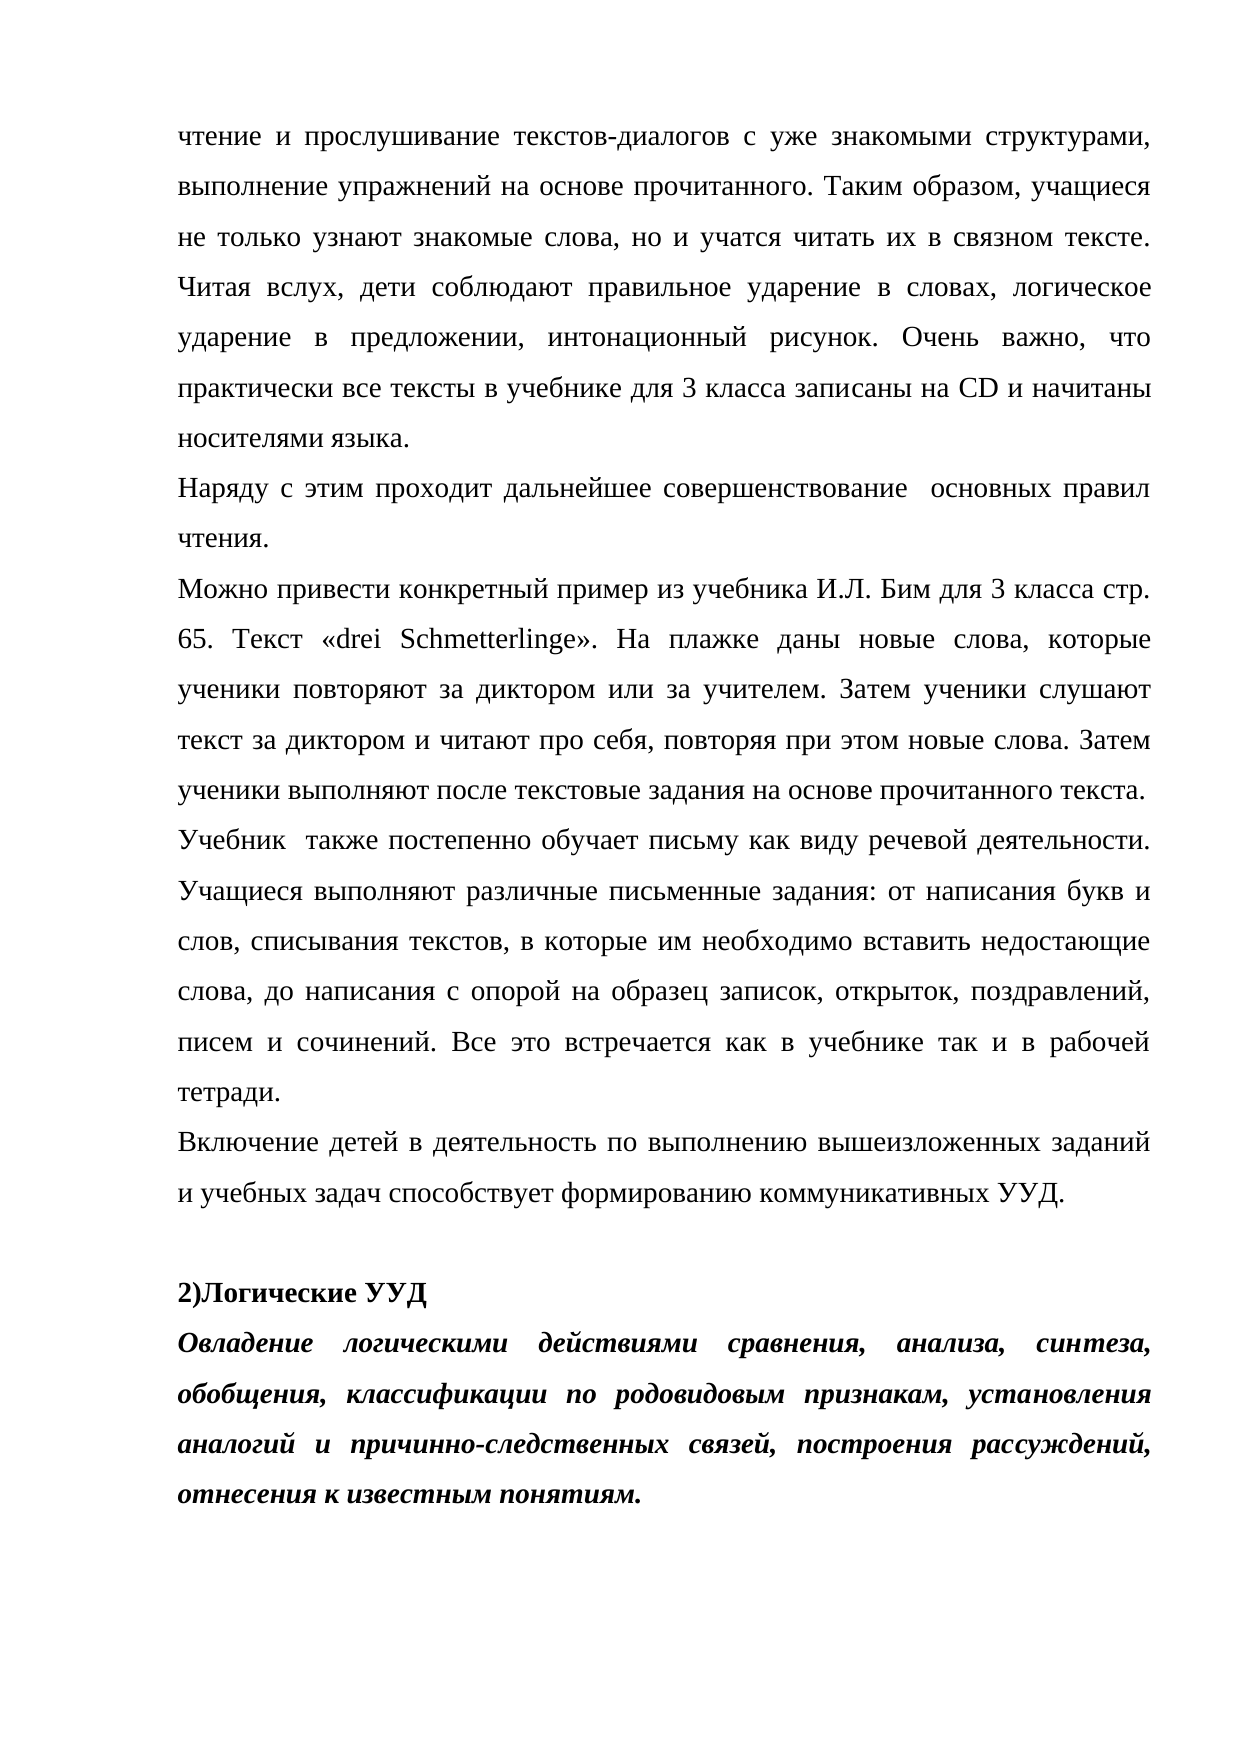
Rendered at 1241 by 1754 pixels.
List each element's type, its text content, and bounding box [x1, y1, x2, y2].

text Овладение логическими действиями сравнения, анализа, синтеза, обобщения, классификации по родовидовым признакам, установления аналогий и причинно-следственных связей, построения рассуждений, отнесения к известным понятиям. [177, 1326, 1152, 1510]
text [177, 118, 1152, 453]
text Учебник также постепенно обучает письму как виду речевой деятельности. Учащиеся выполняют различные письменные задания: от написания букв и слов, списывания текстов, в которые им необходимо вставить недостающие слова, до написания с опорой на образец записок, открыток, поздравлений, писем и сочинений. Все это встречается как в учебнике так и в рабочей тетради. [177, 822, 1152, 1108]
text Можно привести конкретный пример из учебника И.Л. Бим для 3 класса стр. 65. Текст «drei Schmetterlinge». На плажке даны новые слова, которые ученики повторяют за диктором или за учителем. Затем ученики слушают текст за диктором и читают про себя, повторяя при этом новые слова. Затем ученики выполняют после текстовые задания на основе прочитанного текста. [177, 571, 1152, 806]
text Наряду с этим проходит дальнейшее совершенствование основных правил чтения. [177, 470, 1152, 554]
text Включение детей в деятельность по выполнению вышеизложенных заданий и учебных задач способствует формированию коммуникативных УУД. [177, 1124, 1152, 1208]
text 2)Логические УУД [177, 1275, 1152, 1309]
